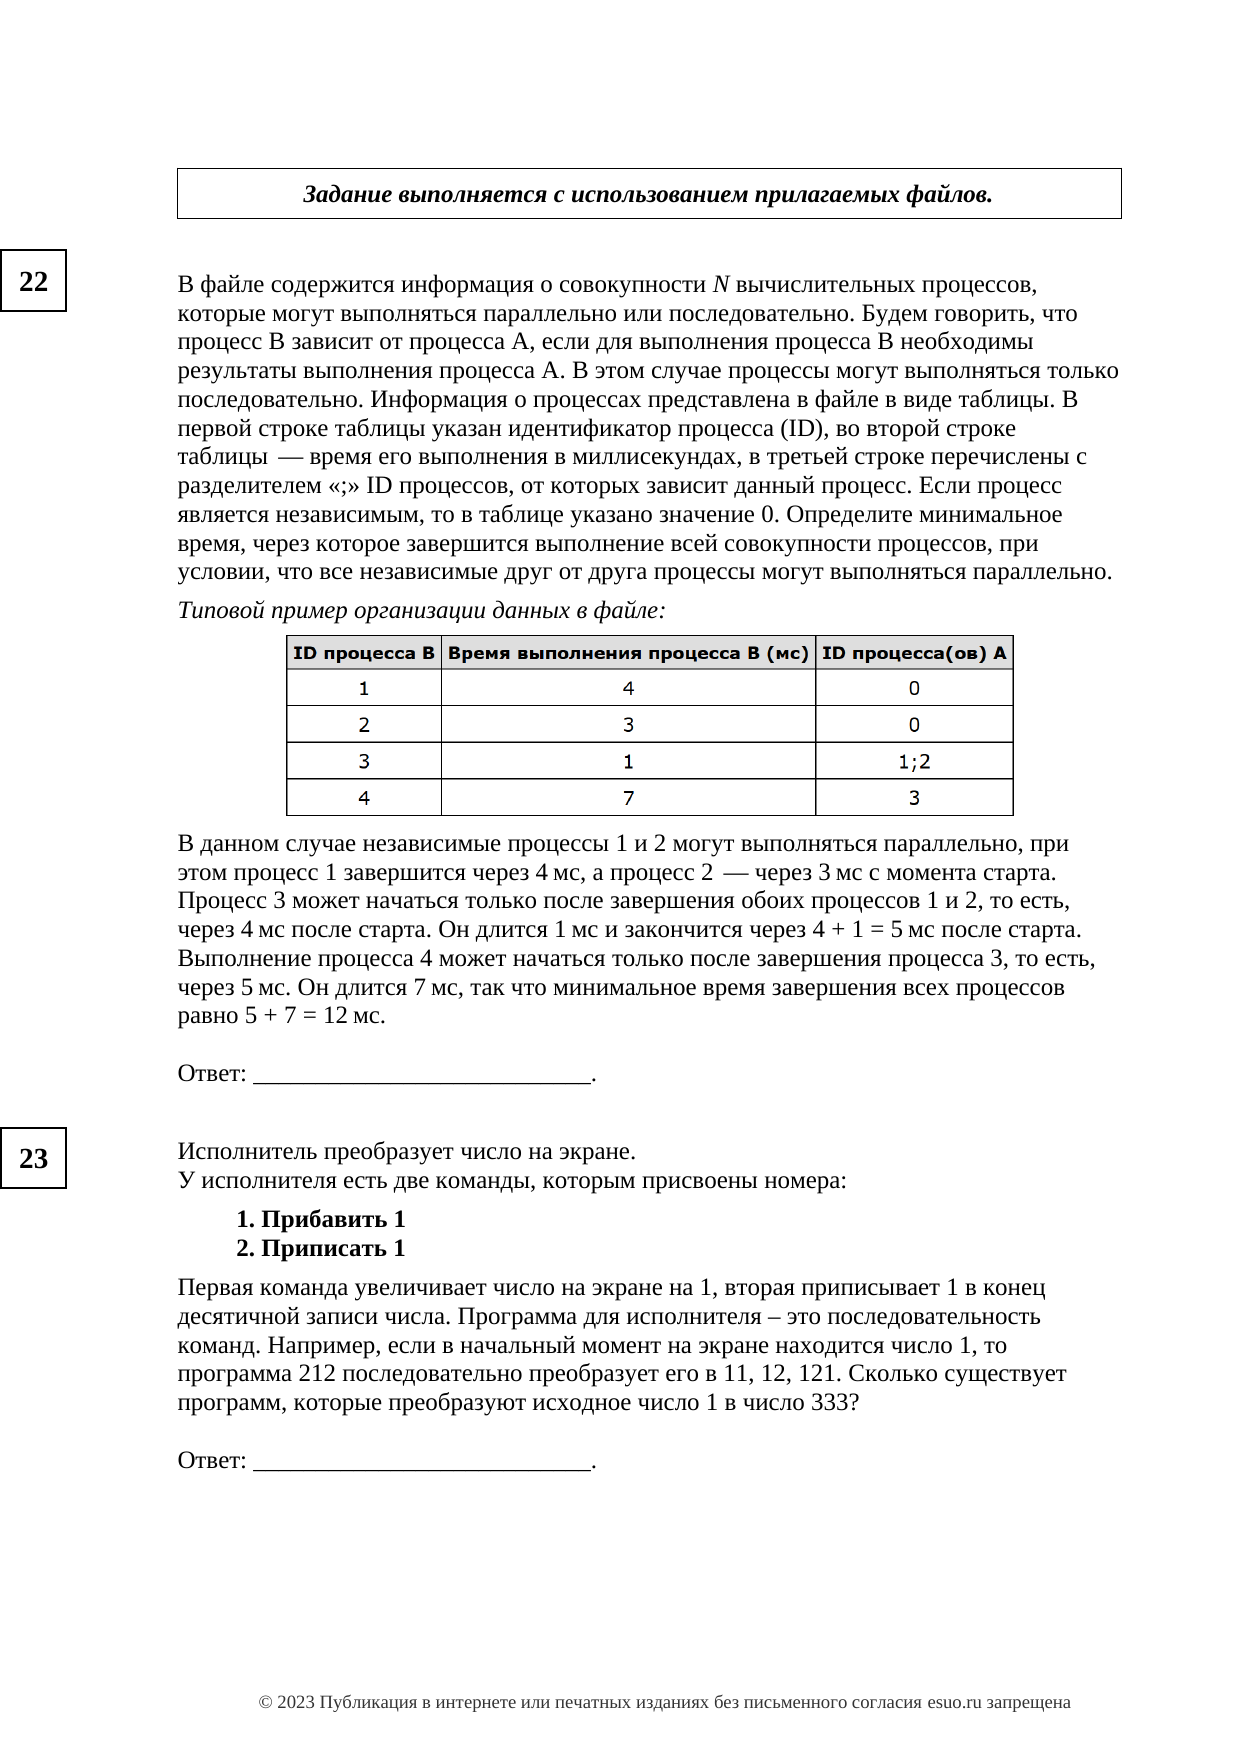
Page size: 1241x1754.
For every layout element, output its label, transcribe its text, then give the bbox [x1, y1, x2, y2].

subtitle 22 [2, 257, 65, 303]
text Исполнитель преобразует число на экране. У исполнителя есть две команды, которым присвоены номера: [177, 1136, 1122, 1194]
text Типовой пример организации данных в файле: [177, 596, 1122, 624]
text В файле содержится информация о совокупности N вычислительных процессов, которые могут выполняться параллельно или последовательно. Будем говорить, что процесс B зависит от процесса A, если для выполнения процесса B необходимы результаты выполнения процесса A. В этом случае процессы могут выполняться только последовательно. Информация о процессах представлена в файле в виде таблицы. В первой строке таблицы указан идентификатор процесса (ID), во второй строке таблицы — время его выполнения в миллисекундах, в третьей строке перечислены с разделителем «;» ID процессов, от которых зависит данный процесс. Если процесс является независимым, то в таблице указано значение 0. Определите минимальное время, через которое завершится выполнение всей совокупности процессов, при условии, что все независимые друг от друга процессы могут выполняться параллельно. [177, 269, 1122, 585]
text 1. Прибавить 1 2. Приписать 1 [236, 1204, 1122, 1262]
text Первая команда увеличивает число на экране на 1, вторая приписывает 1 в конец десятичной записи числа. Программа для исполнителя – это последовательность команд. Например, если в начальный момент на экране находится число 1, то программа 212 последовательно преобразует его в 11, 12, 121. Сколько существует программ, которые преобразуют исходное число 1 в число 333? Ответ: ___________________________. [177, 1272, 1122, 1473]
text В данном случае независимые процессы 1 и 2 могут выполняться параллельно, при этом процесс 1 завершится через 4 мс, а процесс 2 — через 3 мс с момента старта. Процесс 3 может начаться только после завершения обоих процессов 1 и 2, то есть, через 4 мс после старта. Он длится 1 мс и закончится через 4 + 1 = 5 мс после старта. Выполнение процесса 4 может начаться только после завершения процесса 3, то есть, через 5 мс. Он длится 7 мс, так что минимальное время завершения всех процессов равно 5 + 7 = 12 мс. Ответ: ___________________________. [177, 828, 1122, 1087]
subtitle 23 [2, 1135, 65, 1181]
picture [283, 634, 1017, 818]
table_header Задание выполняется с использованием прилагаемых файлов. [178, 169, 1121, 218]
